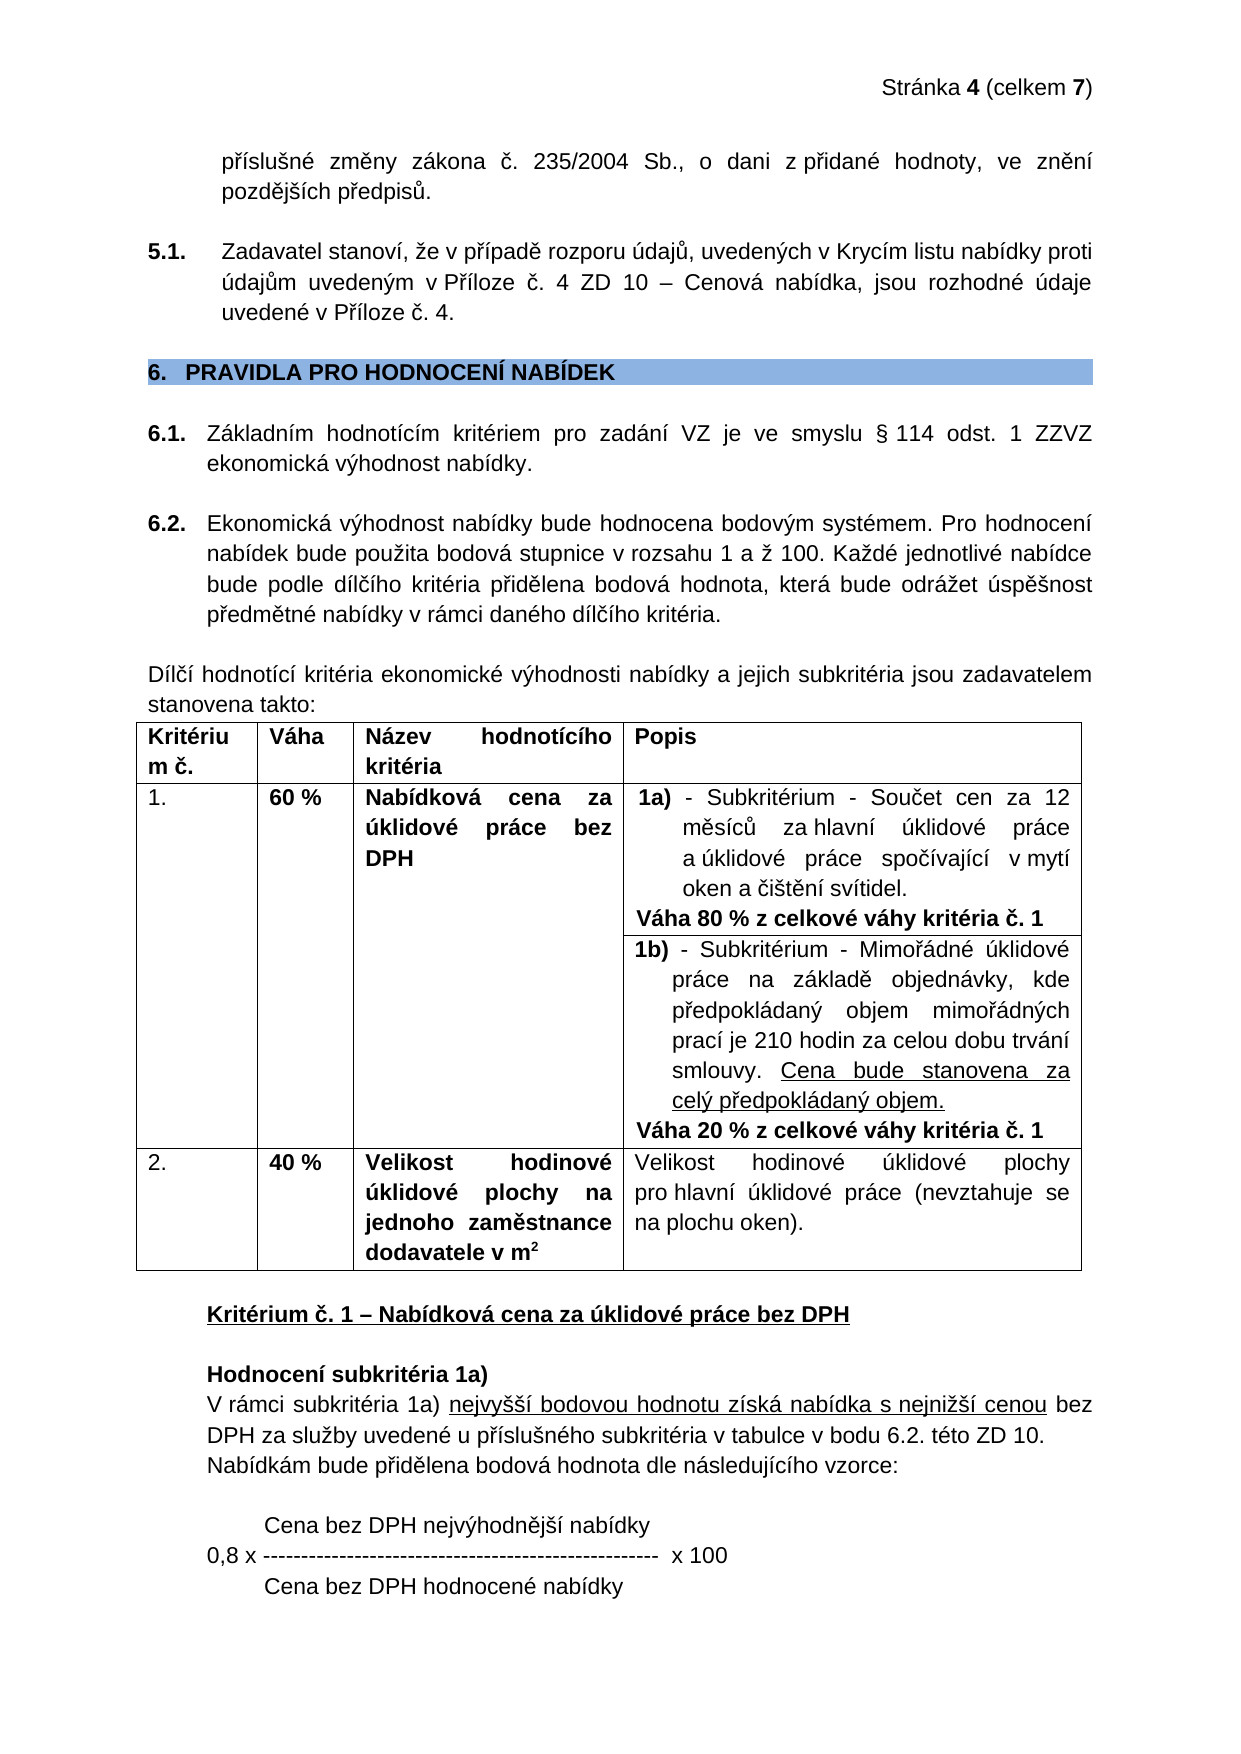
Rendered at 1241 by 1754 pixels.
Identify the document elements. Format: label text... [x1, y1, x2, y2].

list PRAVIDLA PRO HODNOCENÍ NABÍDEK [148, 359, 1093, 385]
table_header Název hodnotícího kritéria [354, 723, 623, 783]
table_cell 1. [137, 784, 257, 1148]
table_header Popis [624, 723, 1081, 783]
table_cell Velikost hodinové úklidové plochy pro hlavní úklidové práce (nevztahuje se na plochu oken). [624, 1149, 1081, 1269]
subtitle V rámci subkritéria 1a) nejvyšší bodovou hodnotu získá nabídka s nejnižší cenou bez DPH za služby uvedené u příslušného subkritéria v tabulce v bodu 6.2. této ZD 10. [207, 1391, 1093, 1448]
table_cell Velikost hodinové úklidové plochy na jednoho zaměstnance dodavatele v m2 [354, 1149, 623, 1269]
text Cena bez DPH nejvýhodnější nabídky [207, 1512, 1093, 1538]
table_cell 60 % [258, 784, 353, 1148]
text Kritérium č. 1 – Nabídková cena za úklidové práce bez DPH [207, 1301, 1093, 1327]
text 0,8 x ---------------------------------------------------- x 100 [207, 1542, 1093, 1569]
table_header Kritérium č. [137, 723, 257, 783]
table_cell Nabídková cena za úklidové práce bez DPH [354, 784, 623, 1148]
text Hodnocení subkritéria 1a) [207, 1361, 1093, 1387]
text 6.1. Základním hodnotícím kritériem pro zadání VZ je ve smyslu § 114 odst. 1 ZZVZ ekonomická výhodnost nabídky. [148, 419, 1093, 476]
text Dílčí hodnotící kritéria ekonomické výhodnosti nabídky a jejich subkritéria jsou zadavatelem stanovena takto: [148, 661, 1093, 718]
text Cena bez DPH hodnocené nabídky [207, 1573, 1093, 1599]
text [207, 1452, 1093, 1478]
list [148, 148, 1093, 204]
table_header Váha [258, 723, 353, 783]
table_cell 1a) - Subkritérium - Součet cen za 12 měsíců za hlavní úklidové práce a úklidové práce spočívající v mytí oken a čištění svítidel. Váha 80 % z celkové váhy kritéria č. 1 [624, 784, 1081, 935]
table_cell 1b) - Subkritérium - Mimořádné úklidové práce na základě objednávky, kde předpokládaný objem mimořádných prací je 210 hodin za celou dobu trvání smlouvy. Cena bude stanovena za celý předpokládaný objem. Váha 20 % z celkové váhy kritéria č. 1 [624, 936, 1081, 1148]
table_cell 2. [137, 1149, 257, 1269]
text 6.2. Ekonomická výhodnost nabídky bude hodnocena bodovým systémem. Pro hodnocení nabídek bude použita bodová stupnice v rozsahu 1 a ž 100. Každé jednotlivé nabídce bude podle dílčího kritéria přidělena bodová hodnota, která bude odrážet úspěšnost předmětné nabídky v rámci daného dílčího kritéria. [148, 510, 1093, 627]
table_cell 40 % [258, 1149, 353, 1269]
list Zadavatel stanoví, že v případě rozporu údajů, uvedených v Krycím listu nabídky proti údajům uvedeným v Příloze č. 4 ZD 10 – Cenová nabídka, jsou rozhodné údaje uvedené v Příloze č. 4. [148, 238, 1093, 325]
